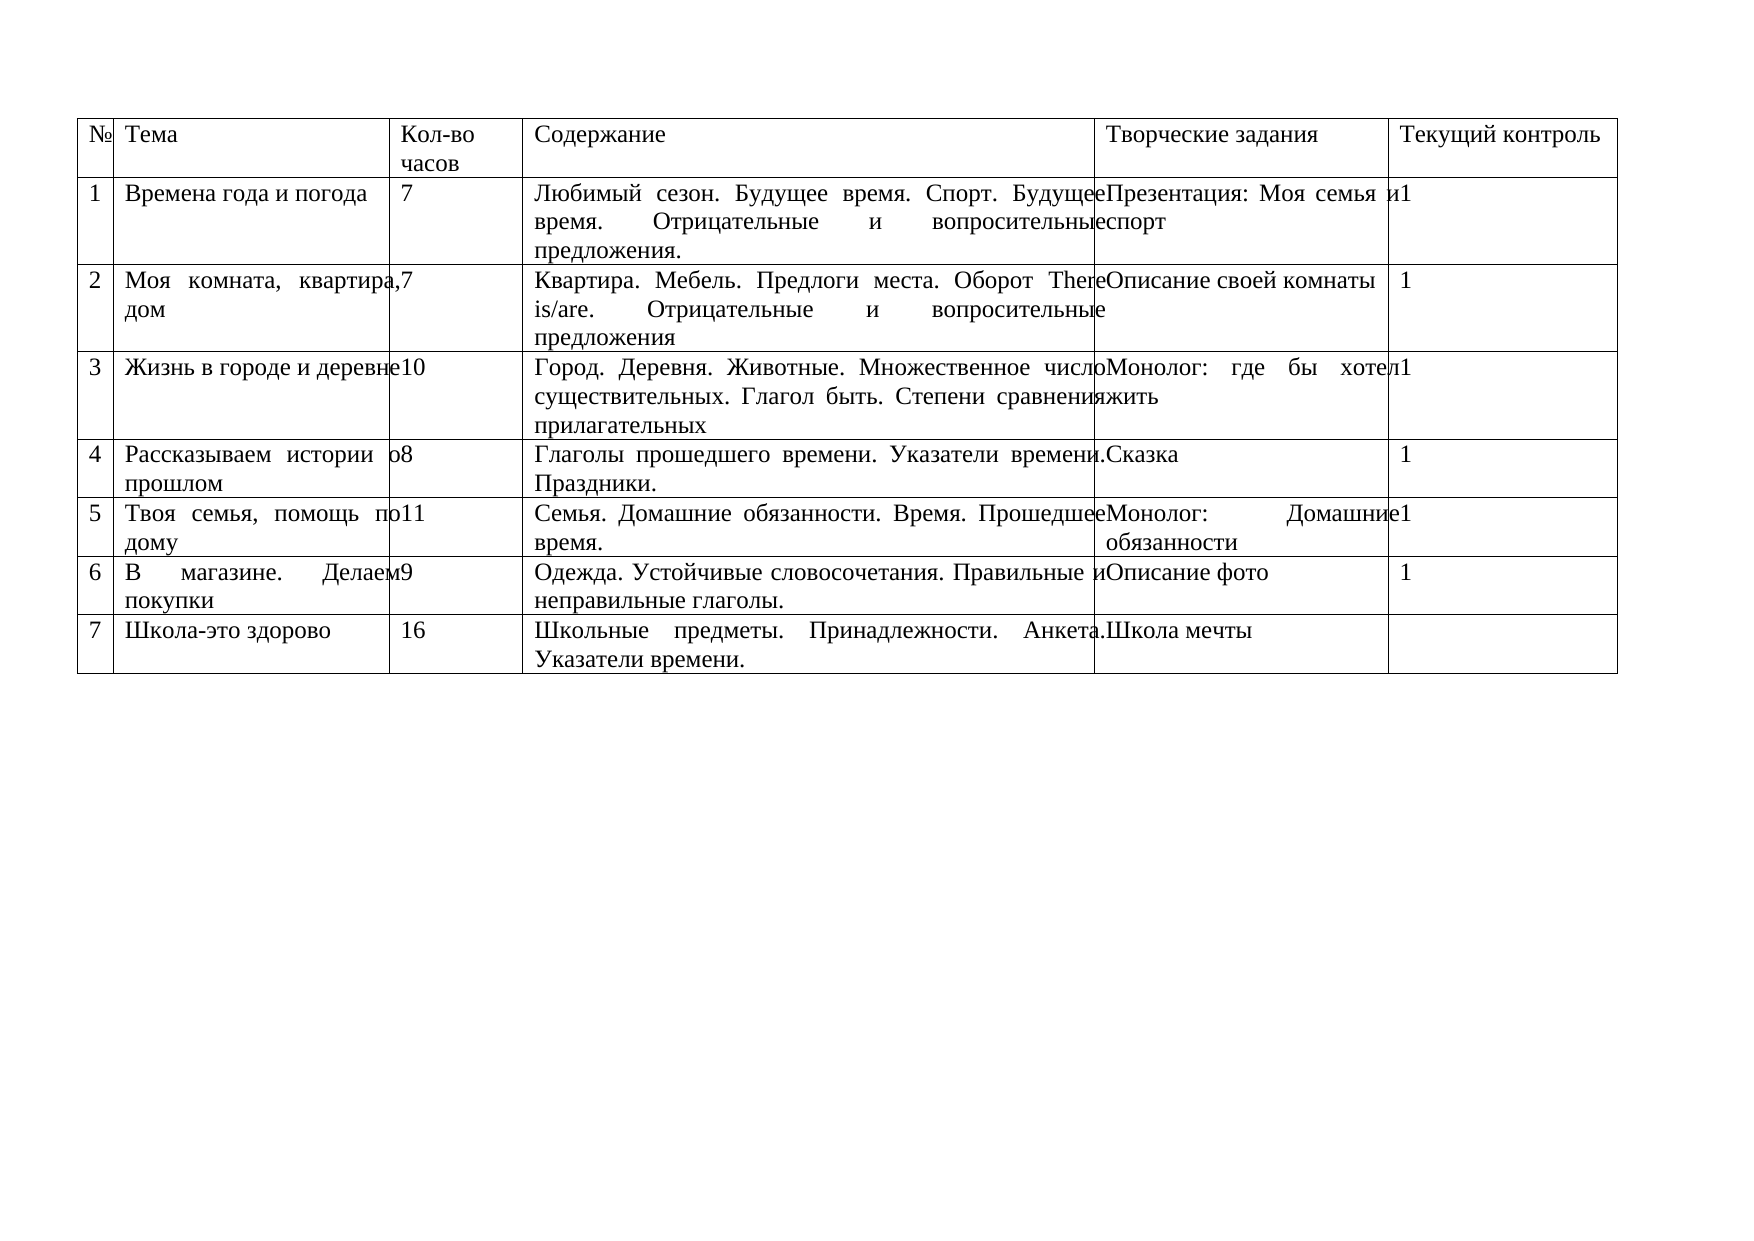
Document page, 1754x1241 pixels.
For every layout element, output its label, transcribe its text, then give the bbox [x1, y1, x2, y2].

table_cell Рассказываем истории о прошлом [114, 440, 389, 497]
table_cell Твоя семья, помощь по дому [114, 498, 389, 556]
table_header Текущий контроль [1389, 119, 1617, 177]
table_cell Времена года и погода [114, 178, 389, 264]
table_cell Моя комната, квартира, дом [114, 265, 389, 351]
table_cell [1389, 615, 1617, 673]
table_cell 7 [78, 615, 113, 673]
table_cell Монолог: Домашние обязанности [1095, 498, 1388, 556]
table_header Кол-во часов [390, 119, 522, 177]
table_cell Одежда. Устойчивые словосочетания. Правильные и неправильные глаголы. [523, 557, 1094, 614]
table_cell 1 [1389, 352, 1617, 438]
table_cell 9 [390, 557, 522, 614]
table_cell 1 [1389, 440, 1617, 497]
table_cell 8 [390, 440, 522, 497]
table_cell 10 [390, 352, 522, 438]
table_header Тема [114, 119, 389, 177]
table_cell 5 [78, 498, 113, 556]
table_cell 1 [1389, 557, 1617, 614]
table_cell Квартира. Мебель. Предлоги места. Оборот There is/are. Отрицательные и вопросительные предложения [523, 265, 1094, 351]
table_cell Школьные предметы. Принадлежности. Анкета. Указатели времени. [523, 615, 1094, 673]
table_cell 3 [78, 352, 113, 438]
table_cell 1 [1389, 498, 1617, 556]
table_header № [78, 119, 113, 177]
table_cell 1 [78, 178, 113, 264]
table_cell Презентация: Моя семья и спорт [1095, 178, 1388, 264]
table_cell Описание своей комнаты [1095, 265, 1388, 351]
table_cell 4 [78, 440, 113, 497]
table_cell Монолог: где бы хотел жить [1095, 352, 1388, 438]
table_cell Сказка [1095, 440, 1388, 497]
table_cell Глаголы прошедшего времени. Указатели времени. Праздники. [523, 440, 1094, 497]
table_cell Город. Деревня. Животные. Множественное число существительных. Глагол быть. Степени сравнения прилагательных [523, 352, 1094, 438]
table_cell 7 [390, 178, 522, 264]
table_cell 7 [390, 265, 522, 351]
table_cell Любимый сезон. Будущее время. Спорт. Будущее время. Отрицательные и вопросительные предложения. [523, 178, 1094, 264]
table_cell Школа-это здорово [114, 615, 389, 673]
table_cell 16 [390, 615, 522, 673]
table_header Содержание [523, 119, 1094, 177]
table_cell 6 [78, 557, 113, 614]
table_cell Описание фото [1095, 557, 1388, 614]
table_cell Школа мечты [1095, 615, 1388, 673]
table_cell В магазине. Делаем покупки [114, 557, 389, 614]
table_cell 1 [1389, 178, 1617, 264]
table_cell Жизнь в городе и деревне [114, 352, 389, 438]
table_cell 2 [78, 265, 113, 351]
table_cell 1 [1389, 265, 1617, 351]
table_header Творческие задания [1095, 119, 1388, 177]
table_cell Семья. Домашние обязанности. Время. Прошедшее время. [523, 498, 1094, 556]
table_cell 11 [390, 498, 522, 556]
